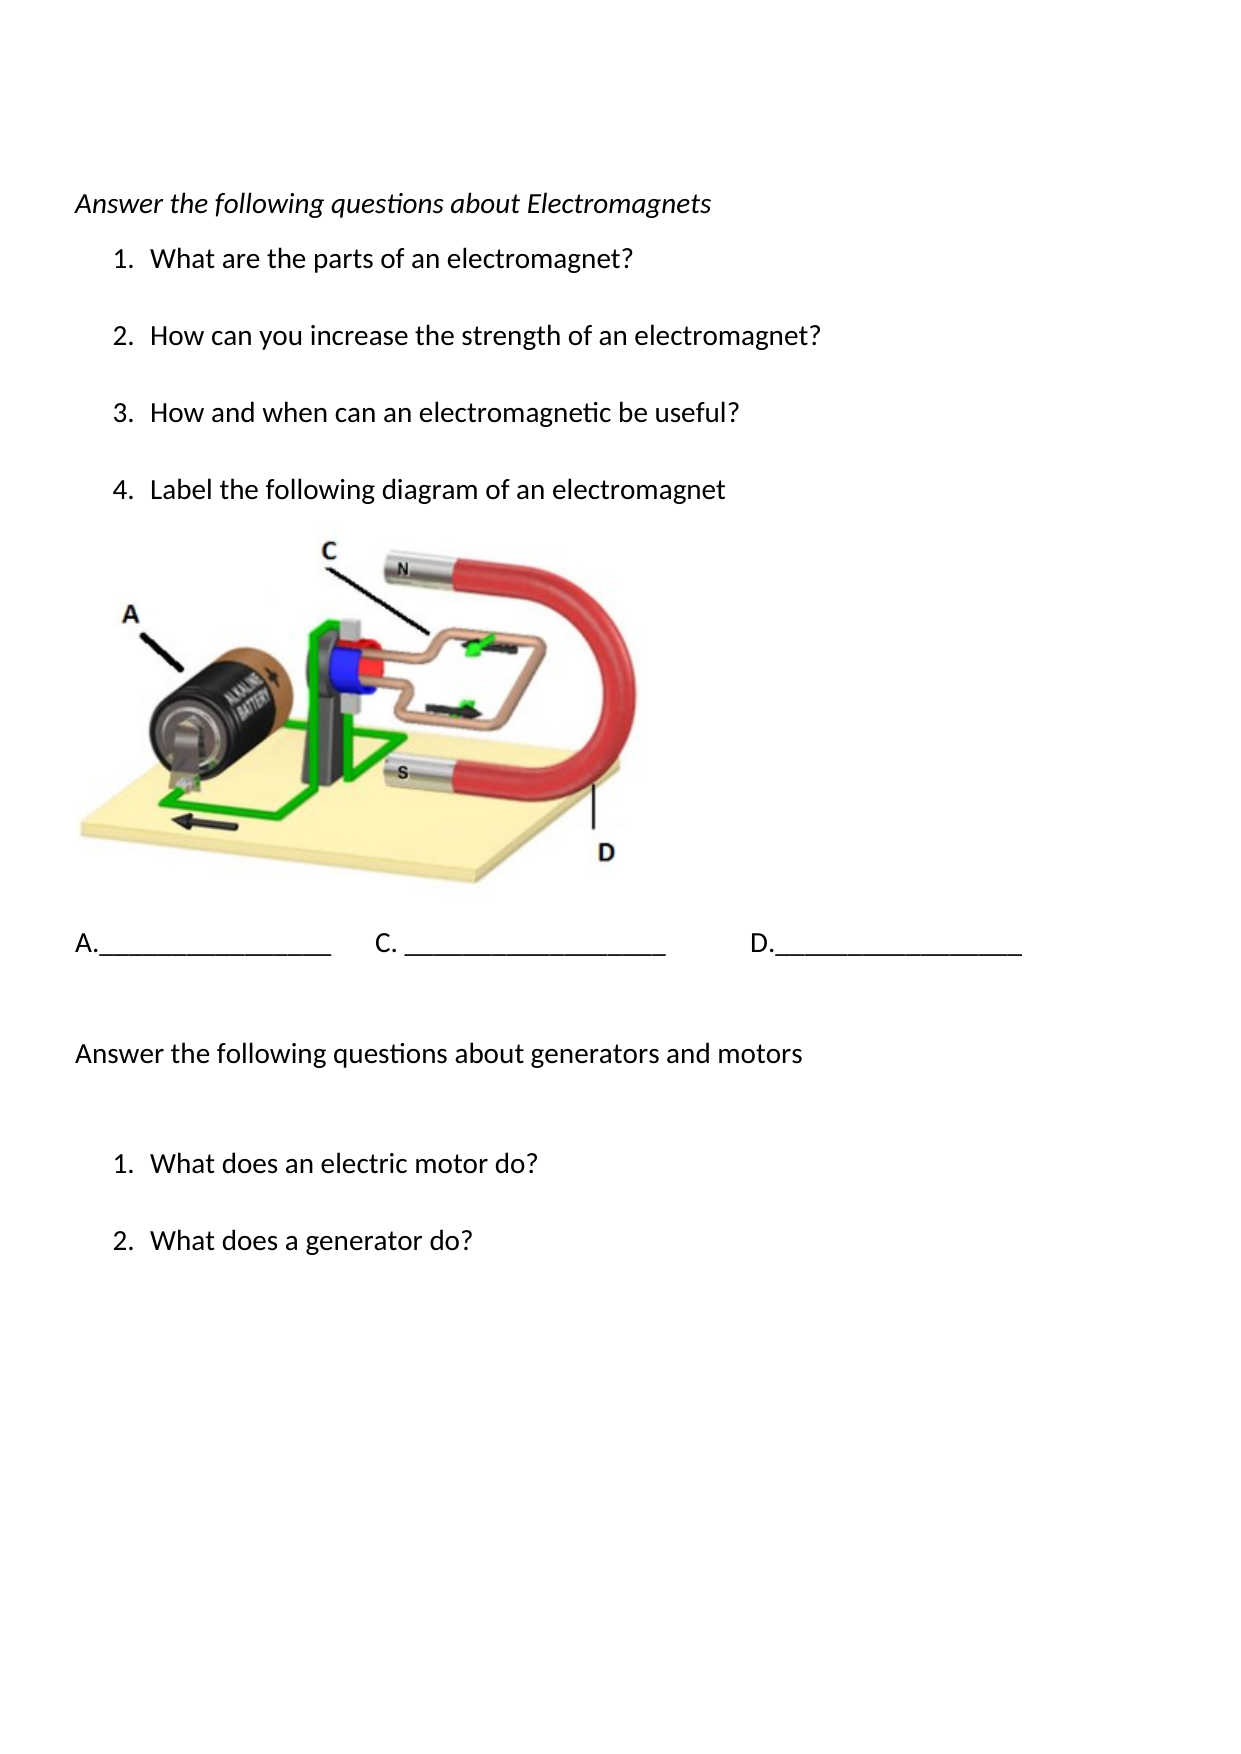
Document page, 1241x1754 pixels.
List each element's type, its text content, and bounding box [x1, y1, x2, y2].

text Answer the following questions about Electromagnets [75, 185, 1165, 221]
list Label the following diagram of an electromagnet [112, 471, 1165, 507]
list What does a generator do? [112, 1222, 1165, 1257]
list How can you increase the strength of an electromagnet? [112, 317, 1165, 353]
text Answer the following questions about generators and motors [75, 1035, 1165, 1070]
picture [75, 526, 705, 906]
list How and when can an electromagnetic be useful? [112, 394, 1165, 430]
text A.________________ C. __________________ D._________________ [75, 924, 1165, 960]
list What does an electric motor do? [112, 1145, 1165, 1181]
list What are the parts of an electromagnet? [112, 240, 1165, 276]
